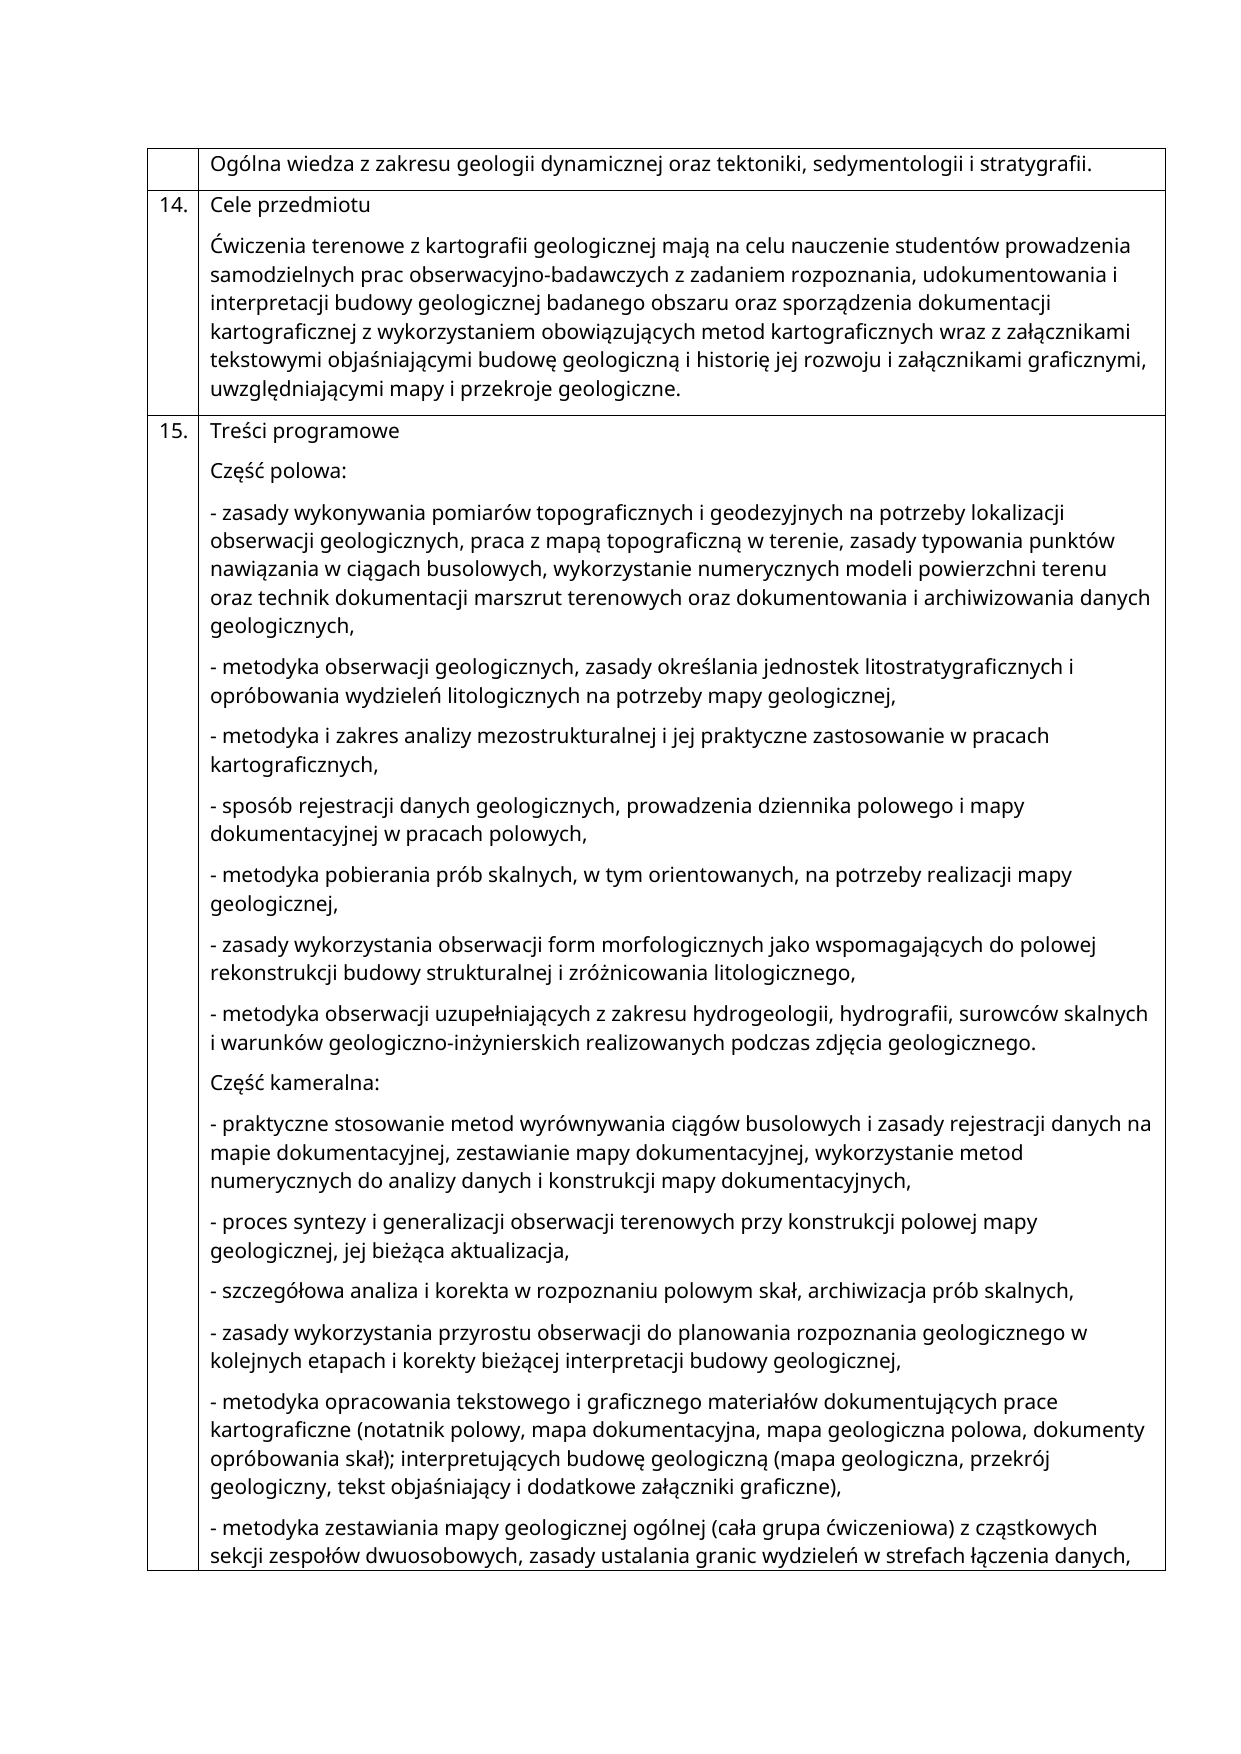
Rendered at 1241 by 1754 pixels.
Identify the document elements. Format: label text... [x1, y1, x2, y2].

table_cell [148, 191, 198, 415]
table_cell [199, 416, 1165, 1570]
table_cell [199, 149, 1165, 189]
table_cell [148, 149, 198, 189]
table_cell [148, 416, 198, 1570]
table_cell Cele przedmiotu Ćwiczenia terenowe z kartografii geologicznej mają na celu nauczenie studentów prowadzenia samodzielnych prac obserwacyjno-badawczych z zadaniem rozpoznania, udokumentowania i interpretacji budowy geologicznej badanego obszaru oraz sporządzenia dokumentacji kartograficznej z wykorzystaniem obowiązujących metod kartograficznych wraz z załącznikami tekstowymi objaśniającymi budowę geologiczną i historię jej rozwoju i załącznikami graficznymi, uwzględniającymi mapy i przekroje geologiczne. [199, 191, 1165, 415]
